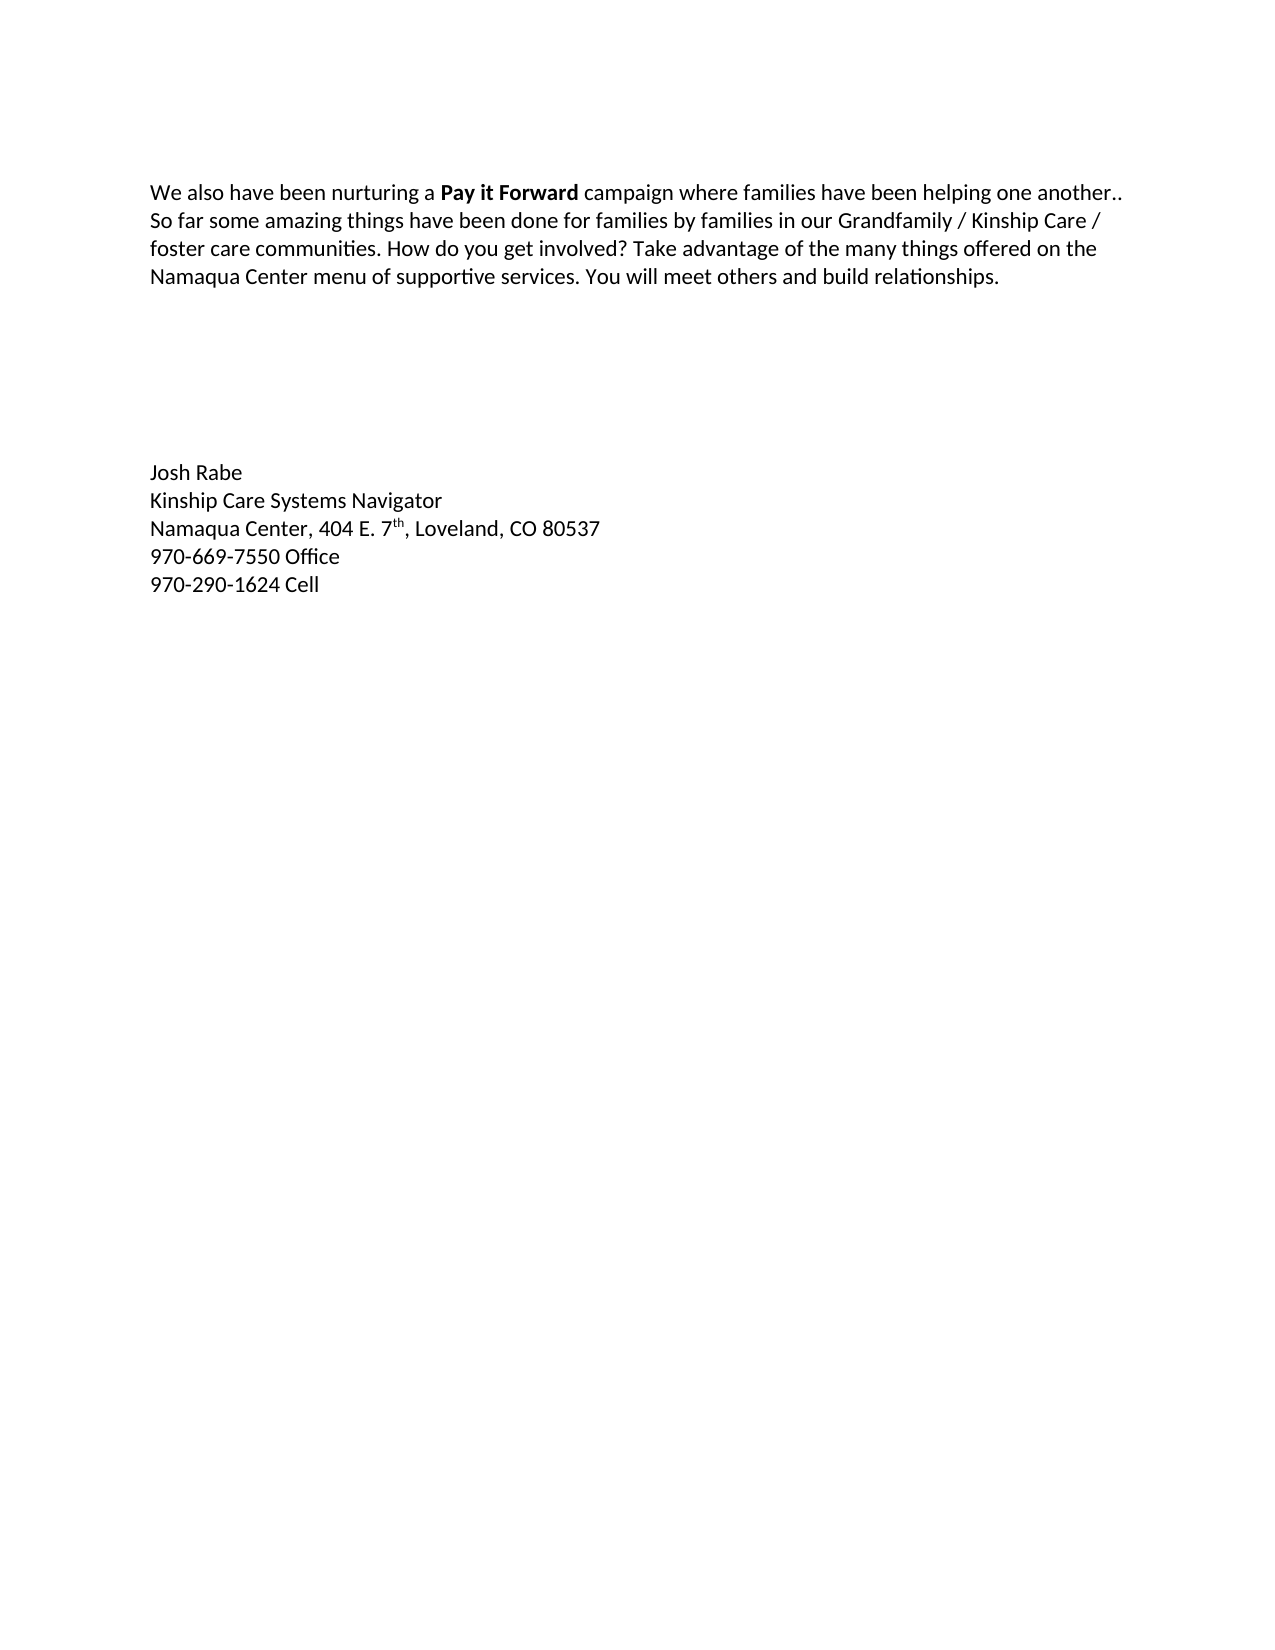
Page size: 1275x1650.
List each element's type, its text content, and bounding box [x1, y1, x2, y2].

text Josh Rabe [150, 458, 1125, 486]
text Namaqua Center, 404 E. 7th, Loveland, CO 80537 [150, 514, 1125, 542]
text We also have been nurturing a Pay it Forward campaign where families have been helping one another.. So far some amazing things have been done for families by families in our Grandfamily / Kinship Care / foster care communities. How do you get involved? Take advantage of the many things offered on the Namaqua Center menu of supportive services. You will meet others and build relationships. [150, 178, 1125, 290]
text Kinship Care Systems Navigator [150, 486, 1125, 514]
text 970-669-7550 Office [150, 542, 1125, 570]
text 970-290-1624 Cell [150, 570, 1125, 598]
